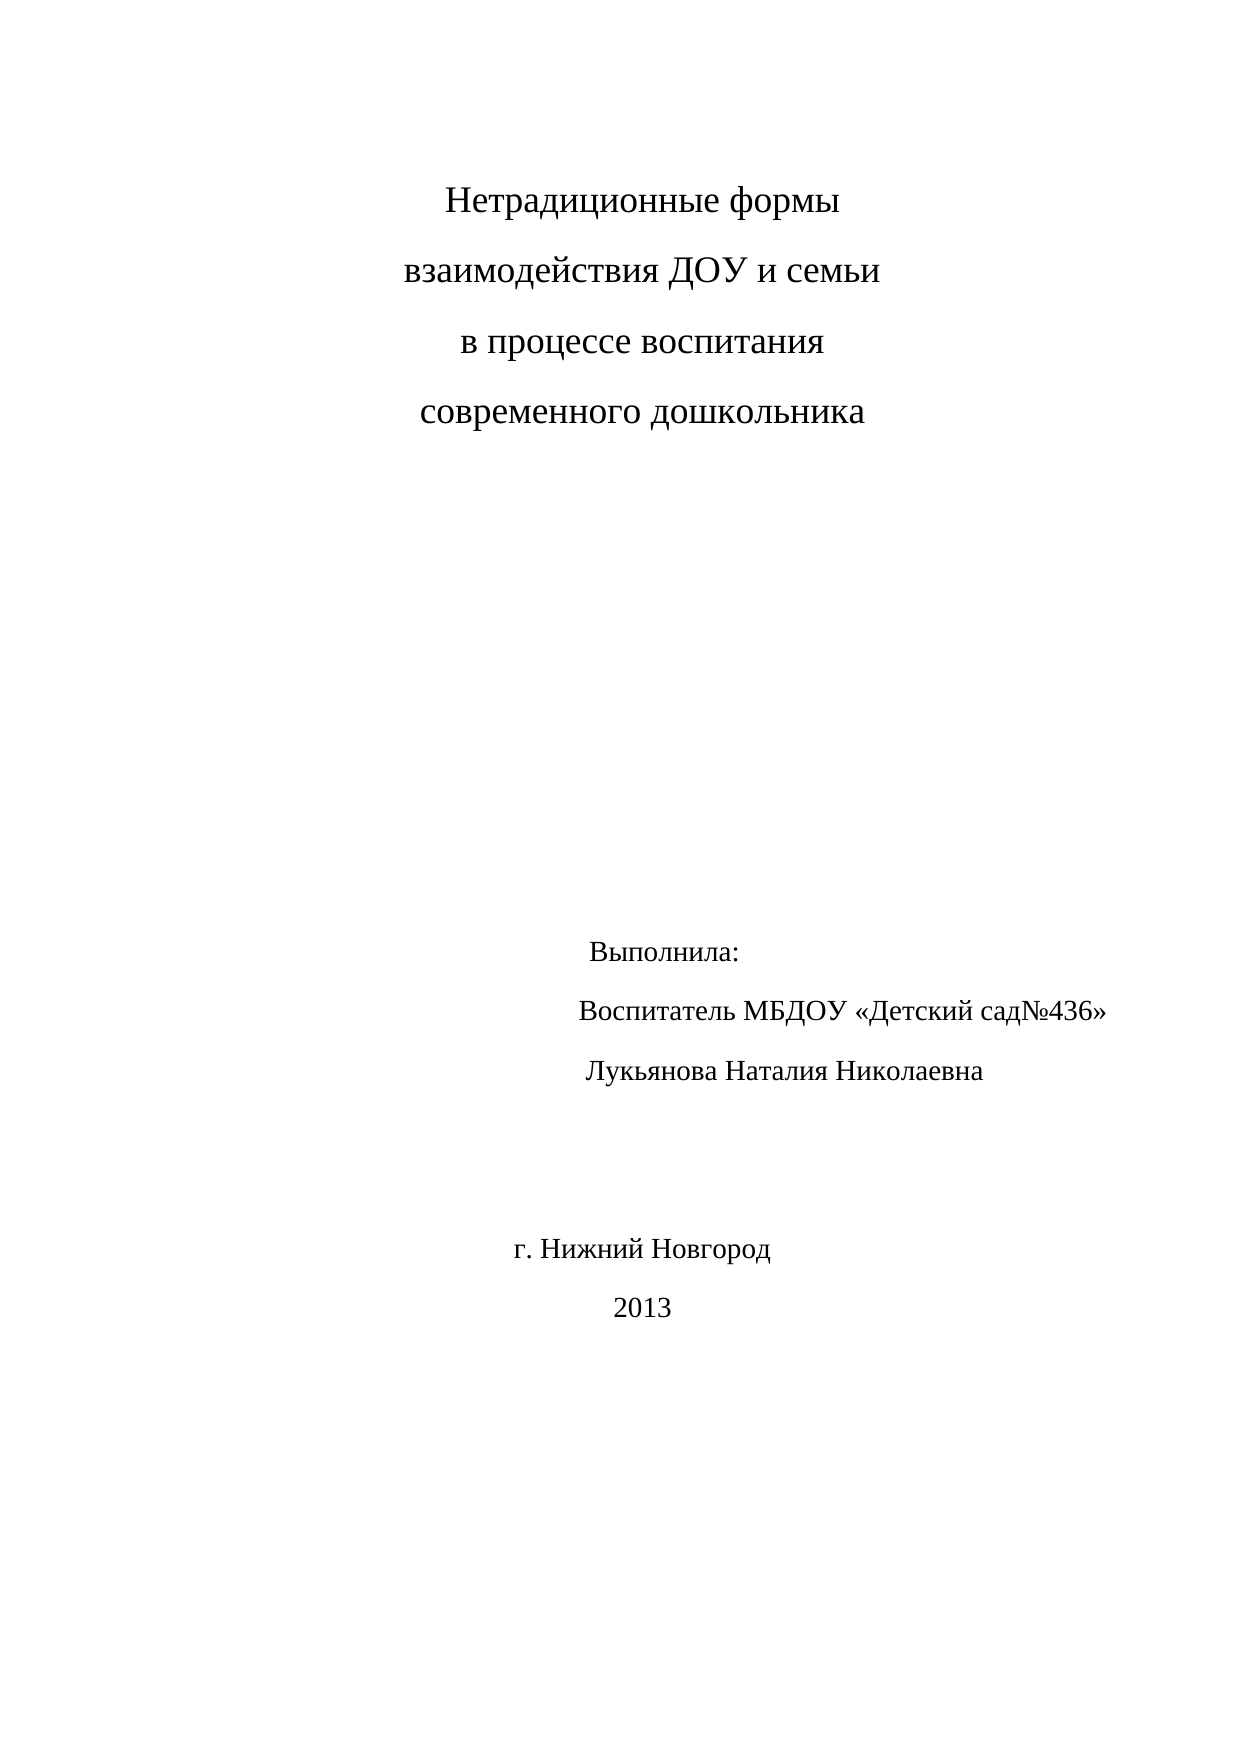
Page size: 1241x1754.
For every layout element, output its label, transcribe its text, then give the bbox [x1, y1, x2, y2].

text Выполнила: [133, 934, 1152, 968]
text взаимодействия ДОУ и семьи [133, 248, 1152, 291]
text современного дошкольника [133, 389, 1152, 432]
text Лукьянова Наталия Николаевна [133, 1053, 1152, 1086]
text Нетрадиционные формы [133, 177, 1152, 221]
text Воспитатель МБДОУ «Детский сад№436» [133, 993, 1152, 1027]
text в процессе воспитания [133, 318, 1152, 361]
text г. Нижний Новгород [133, 1231, 1152, 1264]
text 2013 [133, 1290, 1152, 1324]
